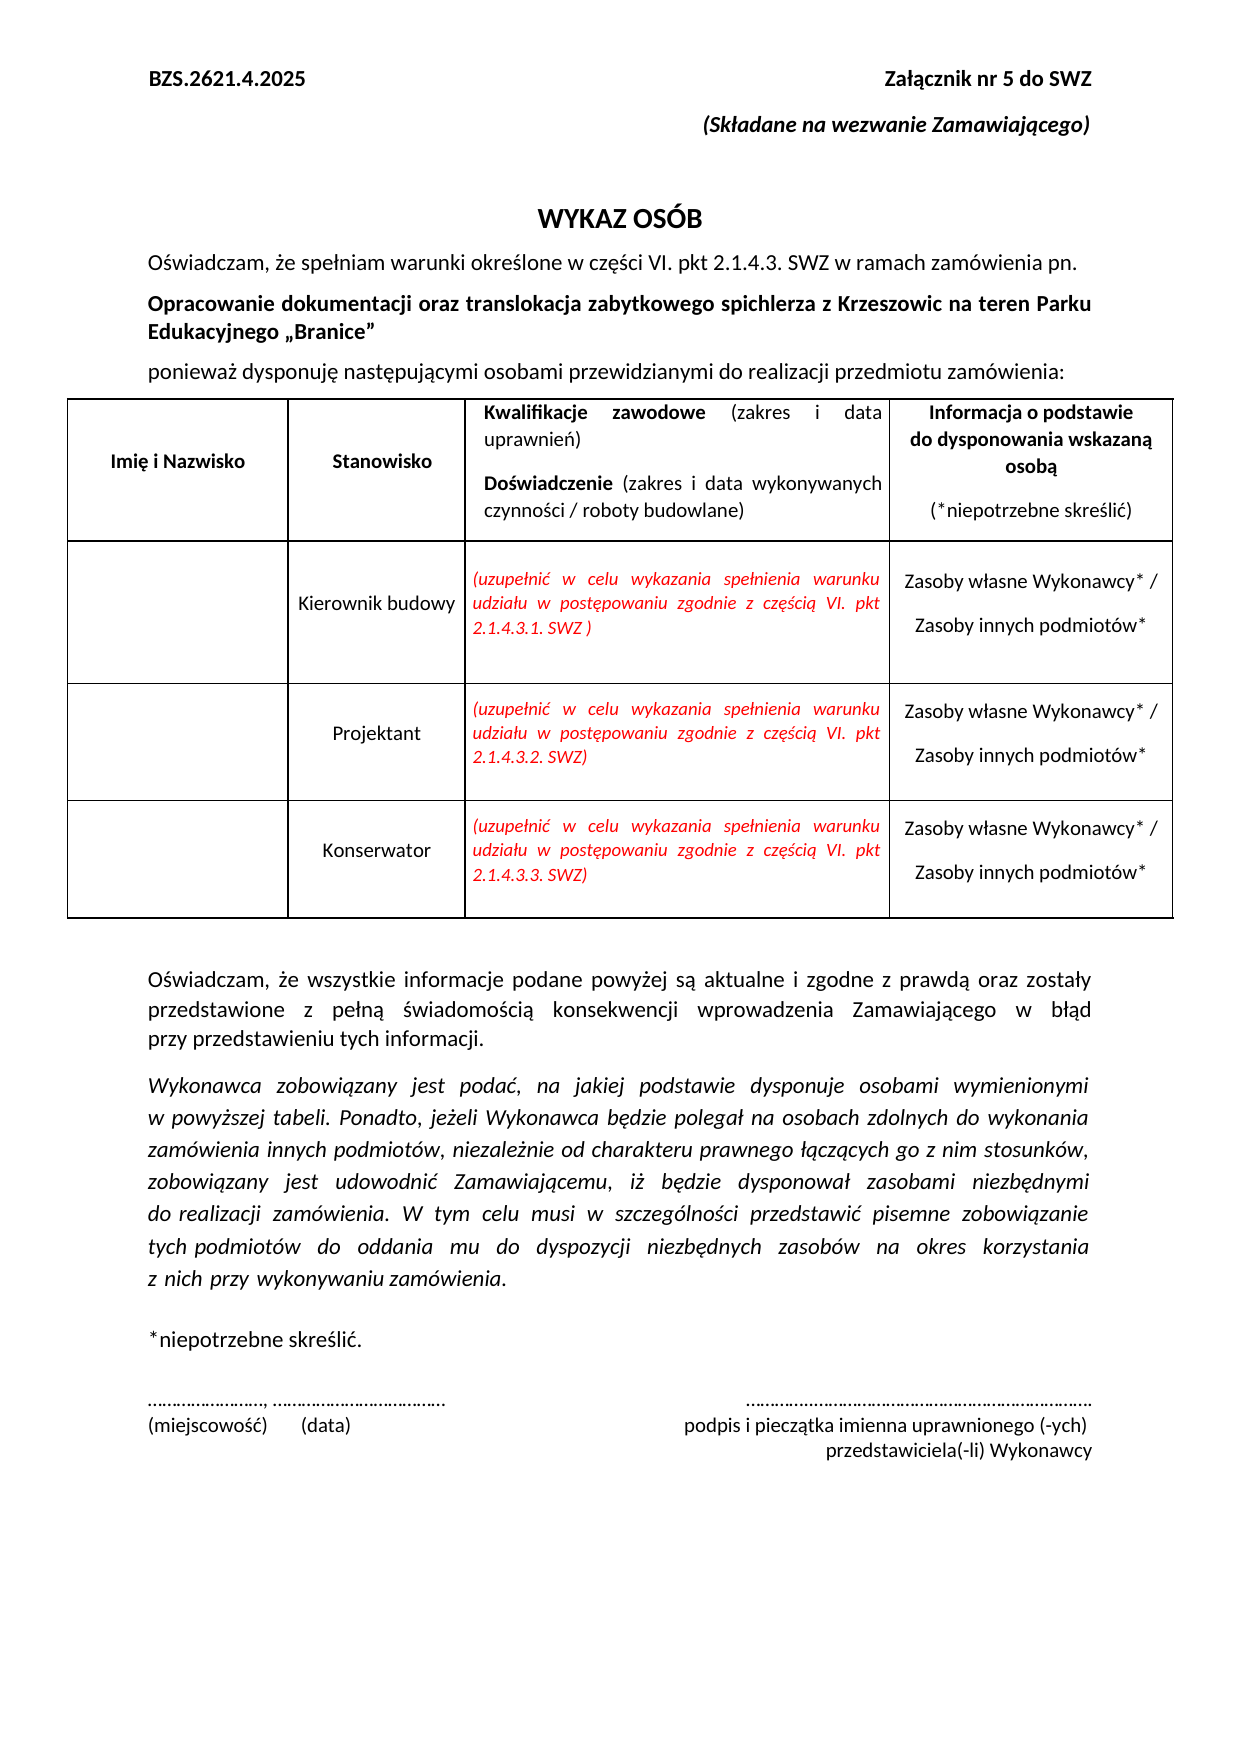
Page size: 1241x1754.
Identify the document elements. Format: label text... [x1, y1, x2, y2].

table_cell Konserwator [289, 801, 464, 917]
table_cell (uzupełnić w celu wykazania spełnienia warunku udziału w postępowaniu zgodnie z częścią VI. pkt 2.1.4.3.1. SWZ ) [466, 542, 889, 682]
text ……………………, ……………………………… …………..…………………………………………………. [148, 1387, 1093, 1412]
table_header Imię i Nazwisko [68, 400, 287, 540]
text Oświadczam, że wszystkie informacje podane powyżej są aktualne i zgodne z prawdą oraz zostały przedstawione z pełną świadomością konsekwencji wprowadzenia Zamawiającego w błąd przy przedstawieniu tych informacji. [148, 965, 1093, 1052]
text *niepotrzebne skreślić. [148, 1325, 1093, 1353]
table_cell [68, 801, 287, 917]
text Oświadczam, że spełniam warunki określone w części VI. pkt 2.1.4.3. SWZ w ramach zamówienia pn. [148, 248, 1093, 276]
table_cell [68, 684, 287, 800]
text Wykonawca zobowiązany jest podać, na jakiej podstawie dysponuje osobami wymienionymi w powyższej tabeli. Ponadto, jeżeli Wykonawca będzie polegał na osobach zdolnych do wykonania zamówienia innych podmiotów, niezależnie od charakteru prawnego łączących go z nim stosunków, zobowiązany jest udowodnić Zamawiającemu, iż będzie dysponował zasobami niezbędnymi do realizacji zamówienia. W tym celu musi w szczególności przedstawić pisemne zobowiązanie tych podmiotów do oddania mu do dyspozycji niezbędnych zasobów na okres korzystania z nich przy wykonywaniu zamówienia. [148, 1071, 1093, 1292]
table_header Kwalifikacje zawodowe (zakres i data uprawnień) Doświadczenie (zakres i data wykonywanych czynności / roboty budowlane) [466, 400, 889, 540]
text przedstawiciela(-li) Wykonawcy [148, 1437, 1093, 1463]
table_cell Kierownik budowy [289, 542, 464, 682]
table_cell [68, 542, 287, 682]
table_cell (uzupełnić w celu wykazania spełnienia warunku udziału w postępowaniu zgodnie z częścią VI. pkt 2.1.4.3.2. SWZ) [466, 684, 889, 800]
subtitle WYKAZ OSÓB [148, 200, 1093, 236]
table_header Informacja o podstawie do dysponowania wskazaną osobą (*niepotrzebne skreślić) [890, 400, 1172, 540]
table_cell Zasoby własne Wykonawcy* / Zasoby innych podmiotów* [890, 801, 1172, 917]
text ponieważ dysponuję następującymi osobami przewidzianymi do realizacji przedmiotu zamówienia: [148, 357, 1093, 385]
table_cell Zasoby własne Wykonawcy* / Zasoby innych podmiotów* [890, 684, 1172, 800]
text (miejscowość) (data) podpis i pieczątka imienna uprawnionego (-ych) [148, 1412, 1093, 1437]
table_header Stanowisko [289, 400, 464, 540]
text Opracowanie dokumentacji oraz translokacja zabytkowego spichlerza z Krzeszowic na teren Parku Edukacyjnego „Branice” [148, 289, 1093, 345]
table_cell Zasoby własne Wykonawcy* / Zasoby innych podmiotów* [890, 542, 1172, 682]
table_cell (uzupełnić w celu wykazania spełnienia warunku udziału w postępowaniu zgodnie z częścią VI. pkt 2.1.4.3.3. SWZ) [466, 801, 889, 917]
table_cell Projektant [289, 684, 464, 800]
